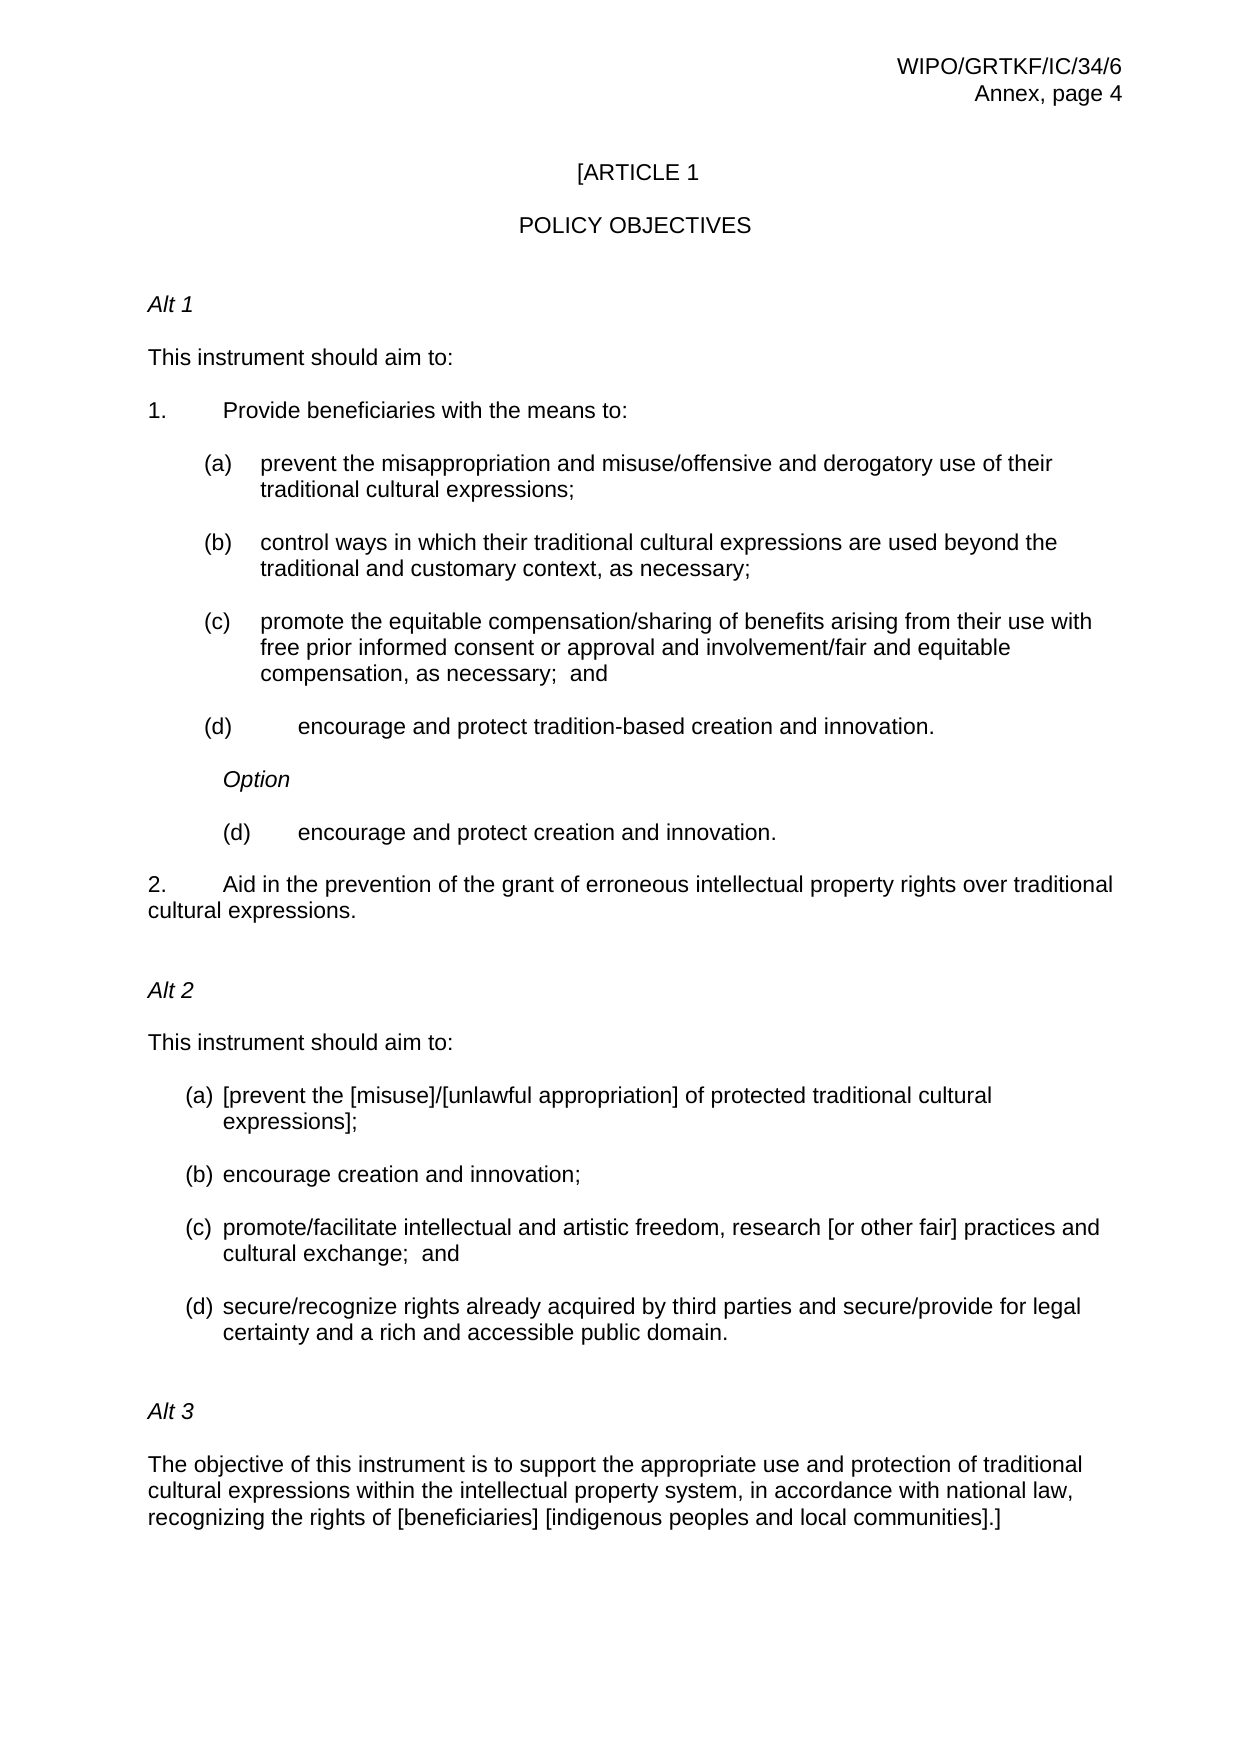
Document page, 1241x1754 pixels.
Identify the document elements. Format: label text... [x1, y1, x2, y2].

list promote the equitable compensation/sharing of benefits arising from their use with free prior informed consent or approval and involvement/fair and equitable compensation, as necessary; and [204, 608, 1122, 713]
text 1. Provide beneficiaries with the means to: [148, 397, 1122, 423]
list control ways in which their traditional cultural expressions are used beyond the traditional and customary context, as necessary; [204, 528, 1122, 608]
text [ARTICLE 1 [148, 159, 1122, 185]
text (d) encourage and protect creation and innovation. [148, 818, 1122, 845]
text Alt 3 [148, 1398, 1122, 1424]
list prevent the misappropriation and misuse/offensive and derogatory use of their traditional cultural expressions; [204, 449, 1122, 528]
text Alt 2 [148, 977, 1122, 1003]
list secure/recognize rights already acquired by third parties and secure/provide for legal certainty and a rich and accessible public domain. [185, 1293, 1122, 1346]
text POLICY OBJECTIVES [148, 212, 1122, 238]
list promote/facilitate intellectual and artistic freedom, research [or other fair] practices and cultural exchange; and [185, 1214, 1122, 1266]
list encourage and protect tradition-based creation and innovation. [204, 713, 1122, 739]
list [prevent the [misuse]/[unlawful appropriation] of protected traditional cultural expressions]; [185, 1082, 1122, 1135]
text Alt 1 [148, 291, 1122, 318]
text Option [148, 766, 1122, 792]
text This instrument should aim to: [148, 1029, 1122, 1056]
text The objective of this instrument is to support the appropriate use and protection of traditional cultural expressions within the intellectual property system, in accordance with national law, recognizing the rights of [beneficiaries] [indigenous peoples and local communities].] [148, 1451, 1122, 1530]
text 2. Aid in the prevention of the grant of erroneous intellectual property rights over traditional cultural expressions. [148, 871, 1122, 924]
list encourage creation and innovation; [185, 1161, 1122, 1187]
text This instrument should aim to: [148, 344, 1122, 370]
